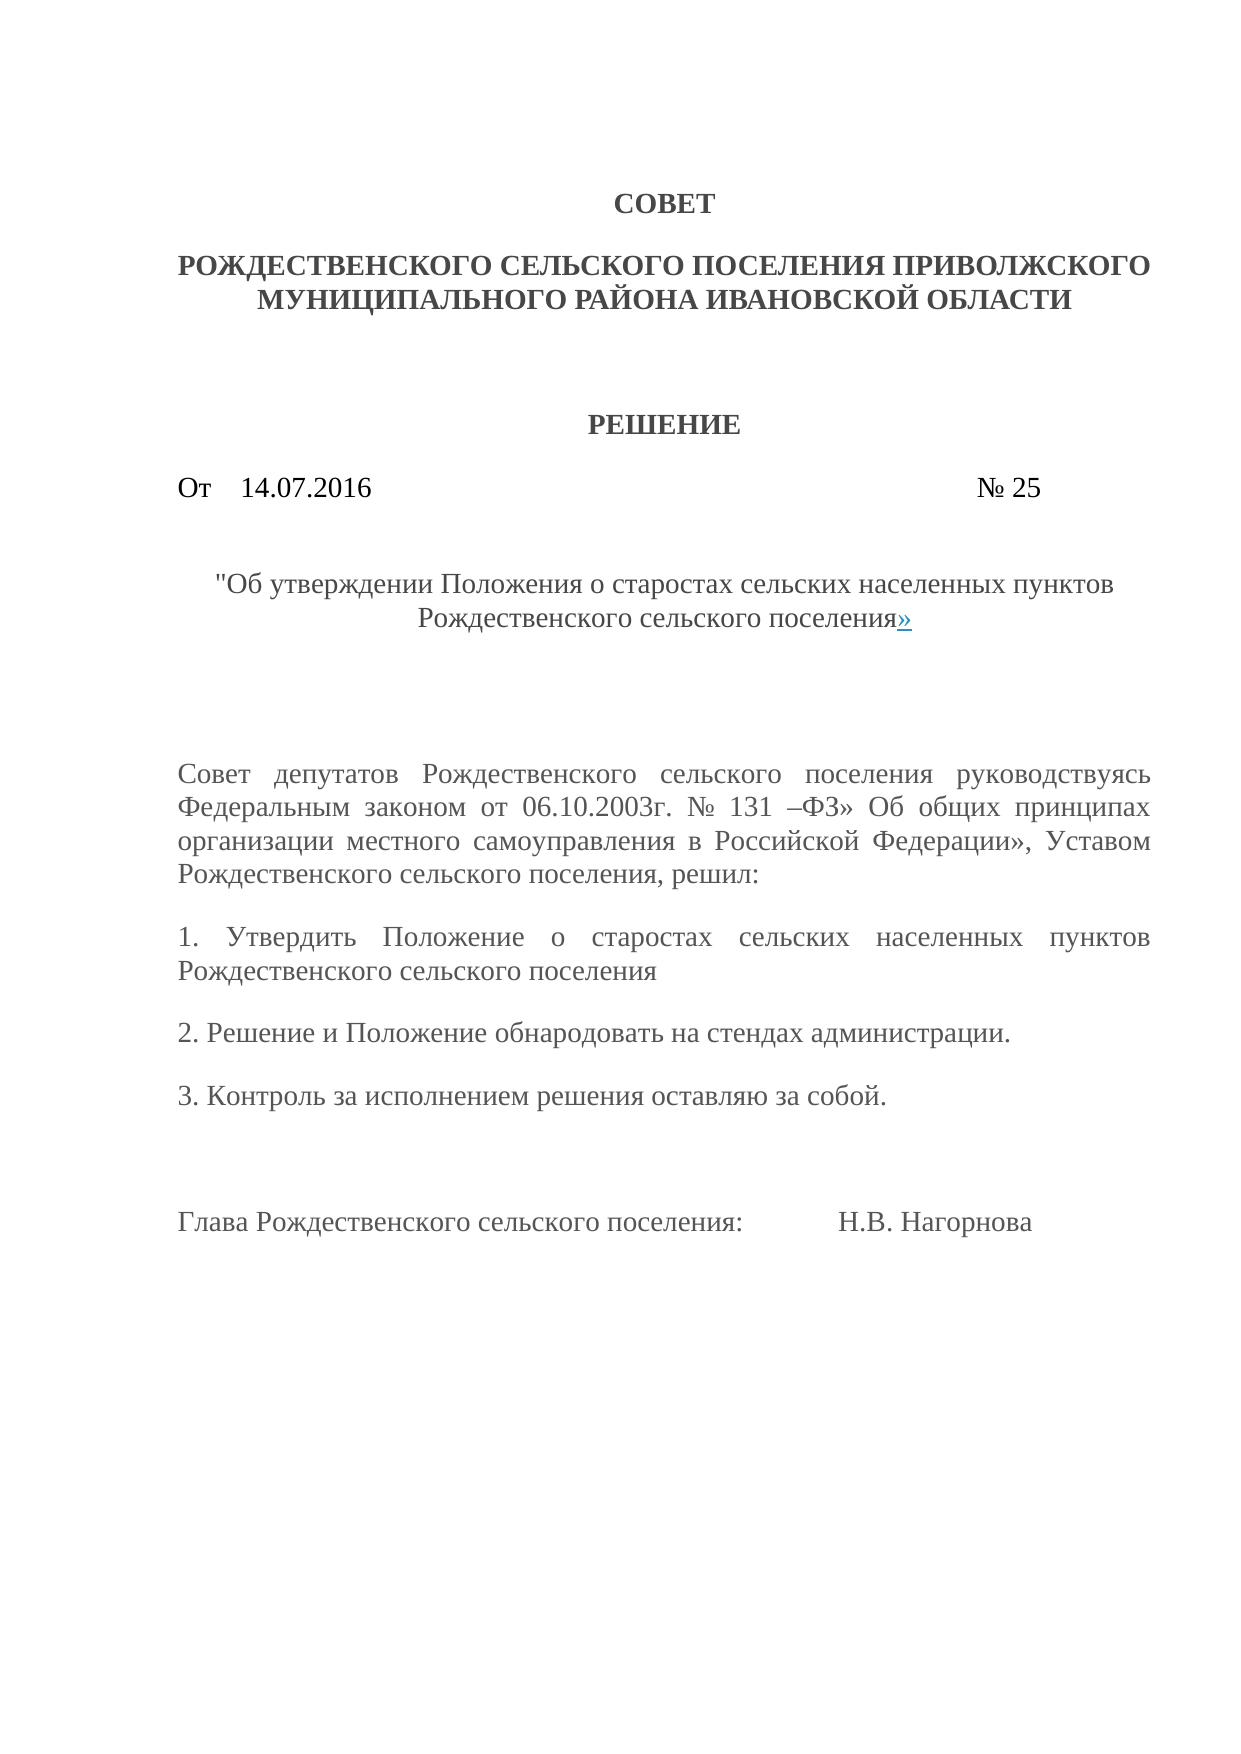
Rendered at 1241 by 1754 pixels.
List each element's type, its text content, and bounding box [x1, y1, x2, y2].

text "Об утверждении Положения о старостах сельских населенных пунктов Рождественского сельского поселения» [177, 566, 1152, 633]
text 3. Контроль за исполнением решения оставляю за собой. [177, 1078, 1152, 1112]
text РЕШЕНИЕ [177, 407, 1152, 441]
text 1. Утвердить Положение о старостах сельских населенных пунктов Рождественского сельского поселения [177, 919, 1152, 986]
text 2. Решение и Положение обнародовать на стендах администрации. [177, 1016, 1152, 1049]
text РОЖДЕСТВЕНСКОГО СЕЛЬСКОГО ПОСЕЛЕНИЯ ПРИВОЛЖСКОГО МУНИЦИПАЛЬНОГО РАЙОНА ИВАНОВСКОЙ ОБЛАСТИ [177, 248, 1152, 316]
text Глава Рождественского сельского поселения: Н.В. Нагорнова [177, 1204, 1152, 1237]
text СОВЕТ [177, 186, 1152, 219]
text От 14.07.2016 № 25 [177, 470, 1152, 504]
text Совет депутатов Рождественского сельского поселения руководствуясь Федеральным законом от 06.10.2003г. № 131 –ФЗ» Об общих принципах организации местного самоуправления в Российской Федерации», Уставом Рождественского сельского поселения, решил: [177, 756, 1152, 890]
